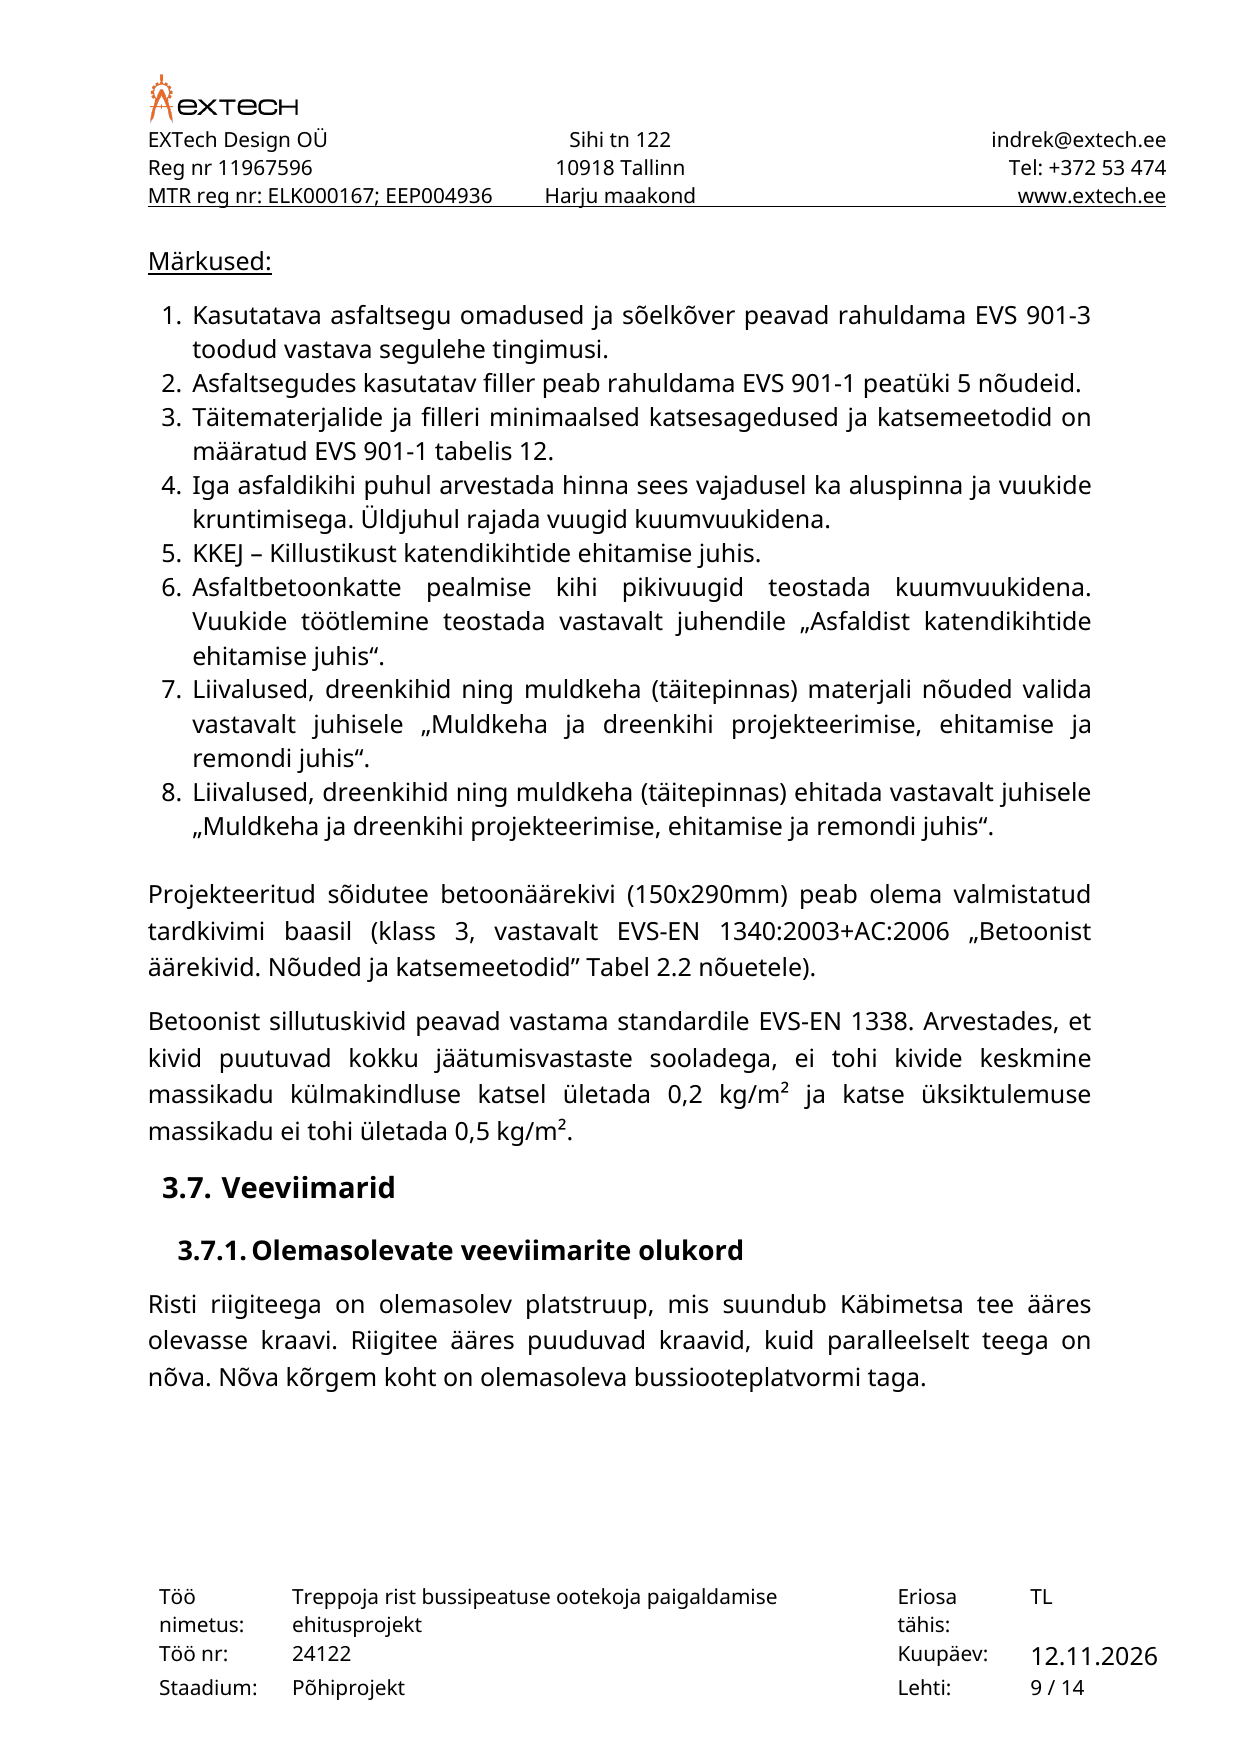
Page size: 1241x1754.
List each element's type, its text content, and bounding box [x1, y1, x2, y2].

list Asfaltsegudes kasutatav filler peab rahuldama EVS 901-1 peatüki 5 nõudeid. [161, 366, 1093, 400]
list Liivalused, dreenkihid ning muldkeha (täitepinnas) materjali nõuded valida vastavalt juhisele „Muldkeha ja dreenkihi projekteerimise, ehitamise ja remondi juhis“. [161, 672, 1093, 774]
subtitle Veeviimarid [162, 1167, 1093, 1207]
text Betoonist sillutuskivid peavad vastama standardile EVS-EN 1338. Arvestades, et kivid puutuvad kokku jäätumisvastaste sooladega, ei tohi kivide keskmine massikadu külmakindluse katsel ületada 0,2 kg/m² ja katse üksiktulemuse massikadu ei tohi ületada 0,5 kg/m². [148, 1003, 1093, 1148]
list Kasutatava asfaltsegu omadused ja sõelkõver peavad rahuldama EVS 901-3 toodud vastava segulehe tingimusi. [161, 297, 1093, 366]
text Risti riigiteega on olemasolev platstruup, mis suundub Käbimetsa tee ääres olevasse kraavi. Riigitee ääres puuduvad kraavid, kuid paralleelselt teega on nõva. Nõva kõrgem koht on olemasoleva bussiooteplatvormi taga. [148, 1286, 1093, 1394]
list Täitematerjalide ja filleri minimaalsed katsesagedused ja katsemeetodid on määratud EVS 901-1 tabelis 12. [161, 400, 1093, 468]
list KKEJ – Killustikust katendikihtide ehitamise juhis. [161, 536, 1093, 570]
picture [147, 73, 300, 125]
list Liivalused, dreenkihid ning muldkeha (täitepinnas) ehitada vastavalt juhisele „Muldkeha ja dreenkihi projekteerimise, ehitamise ja remondi juhis“. [161, 774, 1093, 842]
text Projekteeritud sõidutee betoonäärekivi (150x290mm) peab olema valmistatud tardkivimi baasil (klass 3, vastavalt EVS-EN 1340:2003+AC:2006 „Betoonist äärekivid. Nõuded ja katsemeetodid” Tabel 2.2 nõuetele). [148, 877, 1093, 984]
list Iga asfaldikihi puhul arvestada hinna sees vajadusel ka aluspinna ja vuukide kruntimisega. Üldjuhul rajada vuugid kuumvuukidena. [161, 468, 1093, 536]
list Asfaltbetoonkatte pealmise kihi pikivuugid teostada kuumvuukidena. Vuukide töötlemine teostada vastavalt juhendile „Asfaldist katendikihtide ehitamise juhis“. [161, 570, 1093, 672]
subtitle Olemasolevate veeviimarite olukord [177, 1231, 1093, 1268]
text Märkused: [148, 244, 1093, 278]
